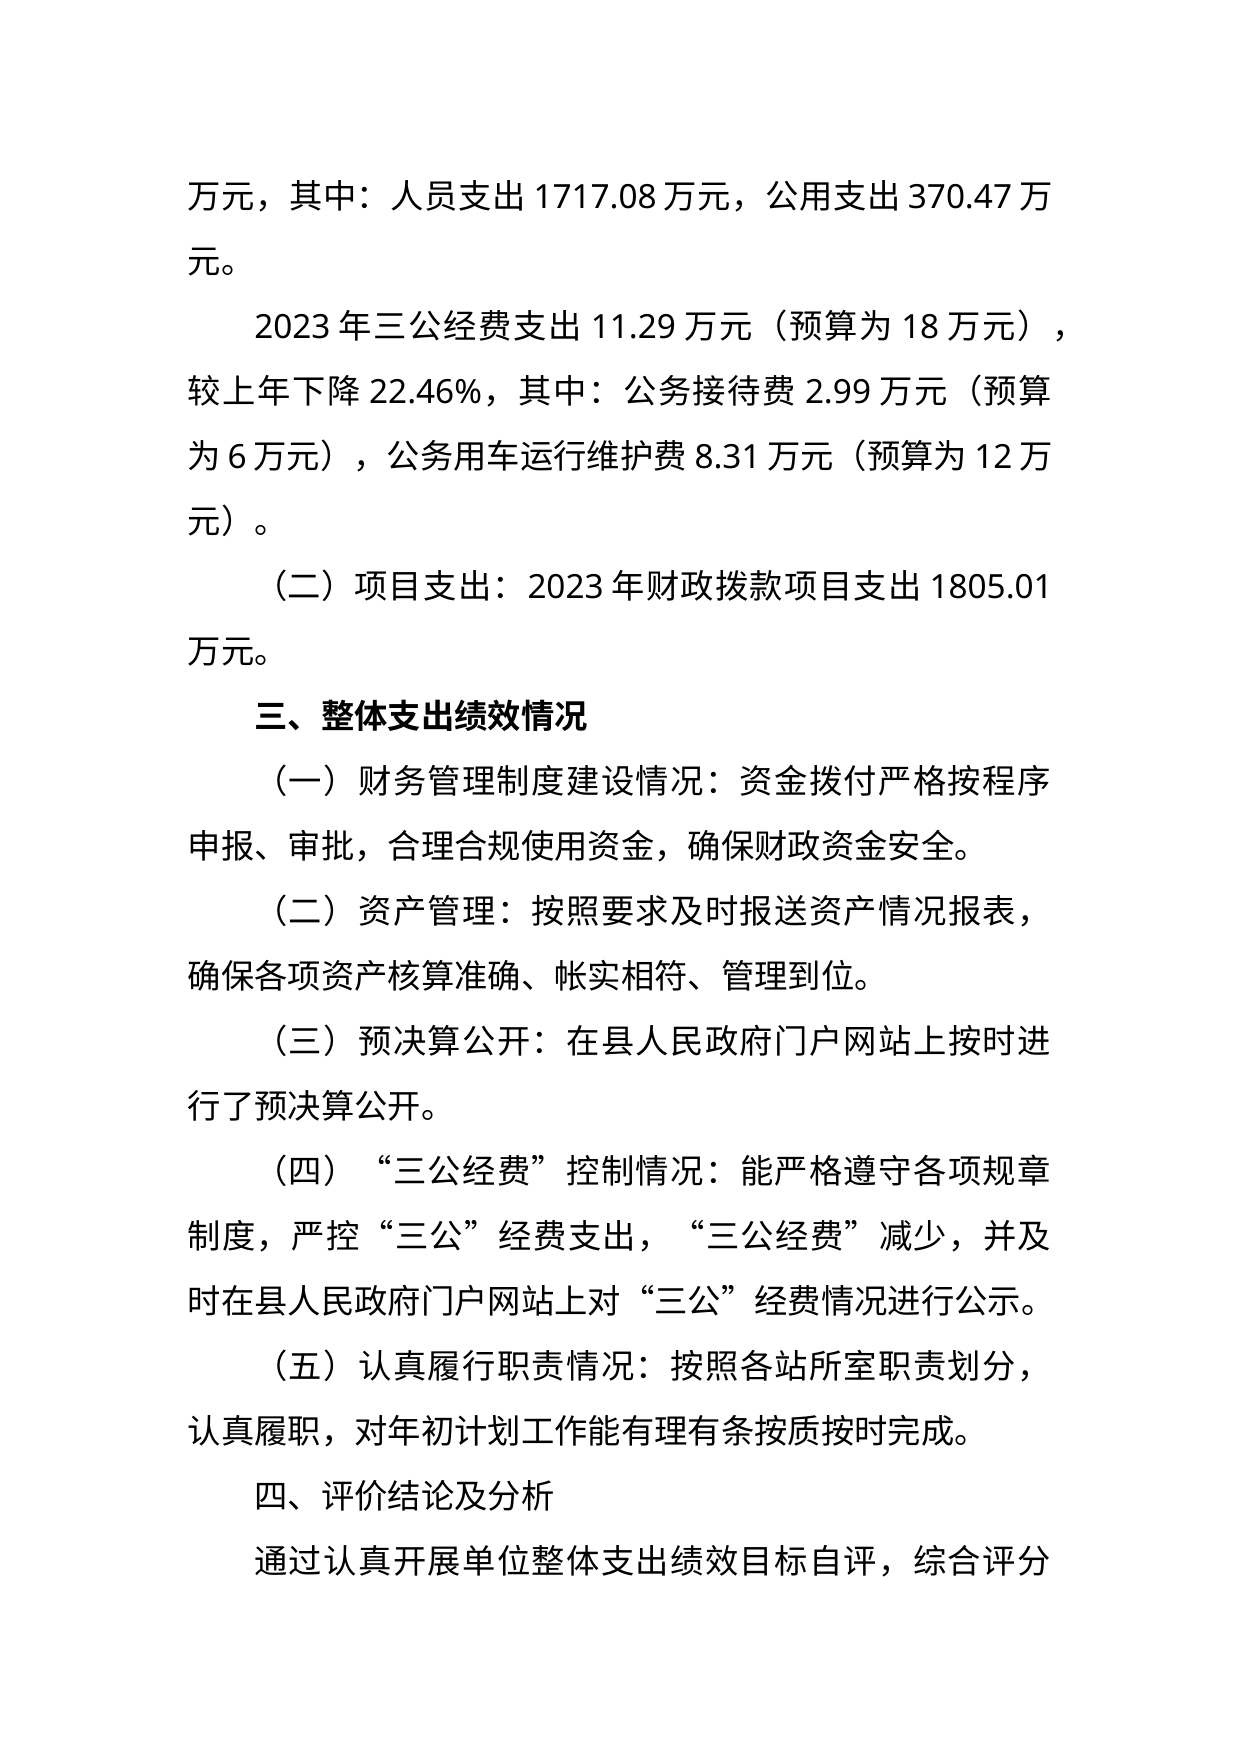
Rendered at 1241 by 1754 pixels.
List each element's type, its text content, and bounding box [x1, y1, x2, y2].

list 项目支出：2023年财政拨款项目支出1805.01万元。 [187, 552, 1053, 682]
text （三）预决算公开：在县人民政府门户网站上按时进行了预决算公开。 [187, 1007, 1053, 1137]
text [187, 1527, 1053, 1592]
text （五）认真履行职责情况：按照各站所室职责划分，认真履职，对年初计划工作能有理有条按质按时完成。 [187, 1332, 1053, 1462]
text 2023年三公经费支出11.29万元（预算为18万元），较上年下降22.46%，其中：公务接待费2.99万元（预算为6万元），公务用车运行维护费8.31万元（预算为12万元）。 [187, 292, 1053, 552]
text 三、整体支出绩效情况 [187, 682, 1053, 747]
text （二）资产管理：按照要求及时报送资产情况报表，确保各项资产核算准确、帐实相符、管理到位。 [187, 877, 1053, 1007]
text （一）财务管理制度建设情况：资金拨付严格按程序申报、审批，合理合规使用资金，确保财政资金安全。 [187, 747, 1053, 877]
text （四）“三公经费”控制情况：能严格遵守各项规章制度，严控“三公”经费支出，“三公经费”减少，并及时在县人民政府门户网站上对“三公”经费情况进行公示。 [187, 1137, 1053, 1332]
list 评价结论及分析 [254, 1462, 1053, 1527]
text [187, 162, 1053, 292]
